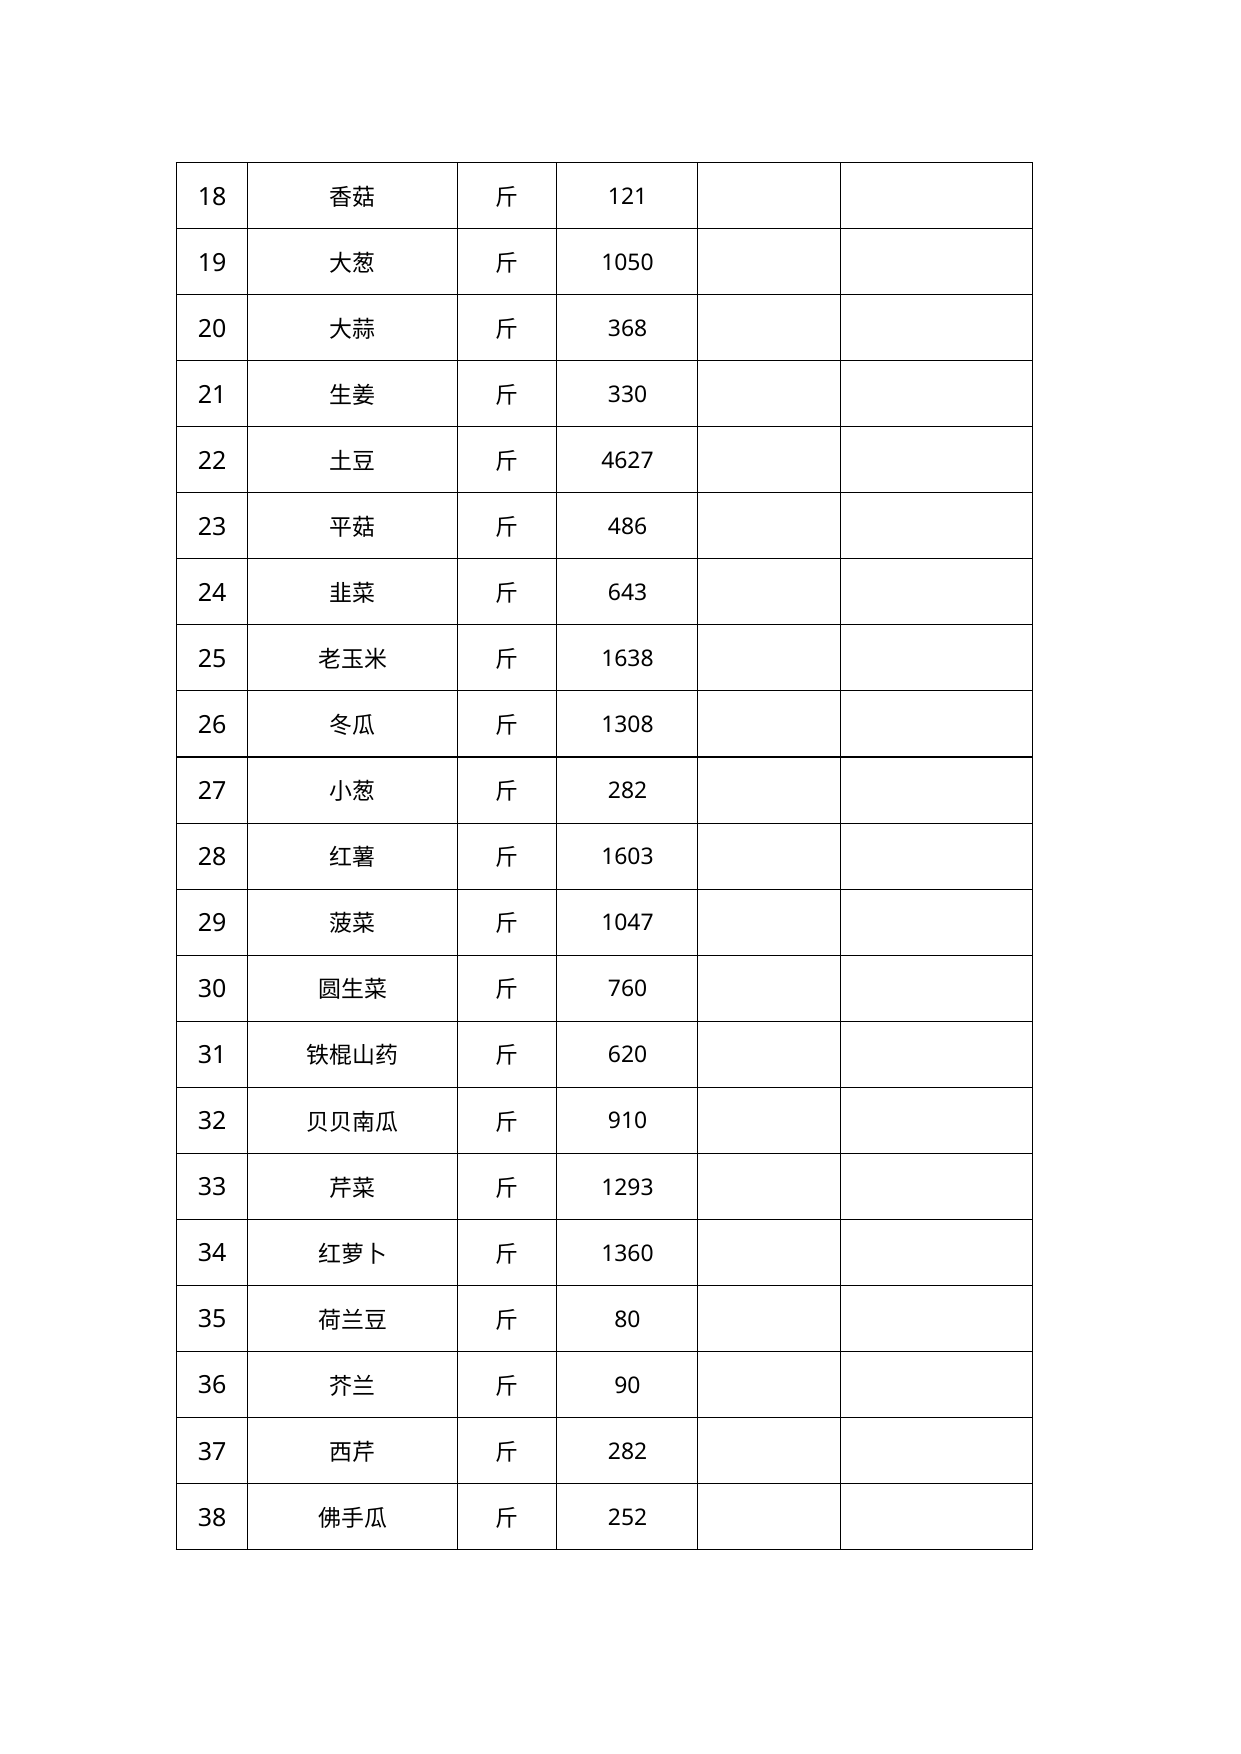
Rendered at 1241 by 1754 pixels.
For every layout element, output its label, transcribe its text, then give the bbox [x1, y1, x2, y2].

table_cell 大葱 [248, 229, 457, 294]
table_cell [698, 890, 840, 954]
table_cell 红萝卜 [248, 1220, 457, 1285]
table_cell [698, 758, 840, 822]
table_cell [698, 163, 840, 228]
table_cell 斤 [458, 1220, 556, 1285]
table_cell [841, 890, 1032, 954]
table_cell 31 [177, 1022, 247, 1087]
table_cell [841, 229, 1032, 294]
table_cell 香菇 [248, 163, 457, 228]
table_cell [841, 1088, 1032, 1153]
table_cell 4627 [557, 427, 697, 492]
table_cell 20 [177, 295, 247, 360]
table_cell 34 [177, 1220, 247, 1285]
table_cell 铁棍山药 [248, 1022, 457, 1087]
table_cell 1050 [557, 229, 697, 294]
table_cell [841, 559, 1032, 624]
table_cell [698, 1484, 840, 1549]
table_cell 斤 [458, 824, 556, 888]
table_cell 25 [177, 625, 247, 690]
table_cell [698, 691, 840, 756]
table_cell 斤 [458, 163, 556, 228]
table_cell 26 [177, 691, 247, 756]
table_cell 韭菜 [248, 559, 457, 624]
table_cell 斤 [458, 493, 556, 558]
table_cell 620 [557, 1022, 697, 1087]
table_cell 斤 [458, 890, 556, 954]
table_cell 760 [557, 956, 697, 1021]
table_cell 斤 [458, 956, 556, 1021]
table_cell 80 [557, 1286, 697, 1351]
table_cell [698, 1418, 840, 1483]
table_cell [698, 361, 840, 426]
table_cell 生姜 [248, 361, 457, 426]
table_cell 252 [557, 1484, 697, 1549]
table_cell [841, 493, 1032, 558]
table_cell [841, 1418, 1032, 1483]
table_cell [841, 1352, 1032, 1417]
table_cell [841, 361, 1032, 426]
table_cell 红薯 [248, 824, 457, 888]
table_cell 斤 [458, 559, 556, 624]
table_cell 1638 [557, 625, 697, 690]
table_cell [841, 956, 1032, 1021]
table_cell [698, 1022, 840, 1087]
table_cell 1360 [557, 1220, 697, 1285]
table_cell [698, 1220, 840, 1285]
table_cell [698, 956, 840, 1021]
table_cell [698, 427, 840, 492]
table_cell [841, 625, 1032, 690]
table_cell 芹菜 [248, 1154, 457, 1219]
table_cell [698, 295, 840, 360]
table_cell [698, 1286, 840, 1351]
table_cell 斤 [458, 427, 556, 492]
table_cell 35 [177, 1286, 247, 1351]
table_cell [841, 691, 1032, 756]
table_cell [698, 559, 840, 624]
table_cell 老玉米 [248, 625, 457, 690]
table_cell [841, 427, 1032, 492]
table_cell [698, 1154, 840, 1219]
table_cell 643 [557, 559, 697, 624]
table_cell [841, 1220, 1032, 1285]
table_cell 平菇 [248, 493, 457, 558]
table_cell 斤 [458, 1088, 556, 1153]
table_cell 斤 [458, 295, 556, 360]
table_cell [841, 1484, 1032, 1549]
table_cell 斤 [458, 1286, 556, 1351]
table_cell 22 [177, 427, 247, 492]
table_cell 29 [177, 890, 247, 954]
table_cell 大蒜 [248, 295, 457, 360]
table_cell [698, 1088, 840, 1153]
table_cell 菠菜 [248, 890, 457, 954]
table_cell 30 [177, 956, 247, 1021]
table_cell [841, 758, 1032, 822]
table_cell 330 [557, 361, 697, 426]
table_cell 1047 [557, 890, 697, 954]
table_cell 斤 [458, 758, 556, 822]
table_cell 小葱 [248, 758, 457, 822]
table_cell 38 [177, 1484, 247, 1549]
table_cell 斤 [458, 1022, 556, 1087]
table_cell 贝贝南瓜 [248, 1088, 457, 1153]
table_cell 368 [557, 295, 697, 360]
table_cell [698, 493, 840, 558]
table_cell 斤 [458, 1352, 556, 1417]
table_cell 36 [177, 1352, 247, 1417]
table_cell 90 [557, 1352, 697, 1417]
table_cell 斤 [458, 229, 556, 294]
table_cell 斤 [458, 361, 556, 426]
table_cell 24 [177, 559, 247, 624]
table_cell 西芹 [248, 1418, 457, 1483]
table_cell [841, 1154, 1032, 1219]
table_cell 28 [177, 824, 247, 888]
table_cell [841, 163, 1032, 228]
table_cell 斤 [458, 625, 556, 690]
table_cell 芥兰 [248, 1352, 457, 1417]
table_cell 37 [177, 1418, 247, 1483]
table_cell 1293 [557, 1154, 697, 1219]
table_cell [841, 1286, 1032, 1351]
table_cell [698, 625, 840, 690]
table_cell 圆生菜 [248, 956, 457, 1021]
table_cell 斤 [458, 1484, 556, 1549]
table_cell 19 [177, 229, 247, 294]
table_cell 33 [177, 1154, 247, 1219]
table_cell [698, 1352, 840, 1417]
table_cell [841, 824, 1032, 888]
table_cell 斤 [458, 1154, 556, 1219]
table_cell 土豆 [248, 427, 457, 492]
table_cell 佛手瓜 [248, 1484, 457, 1549]
table_cell 282 [557, 758, 697, 822]
table_cell [698, 824, 840, 888]
table_cell 冬瓜 [248, 691, 457, 756]
table_cell 荷兰豆 [248, 1286, 457, 1351]
table_cell 27 [177, 758, 247, 822]
table_cell 32 [177, 1088, 247, 1153]
table_cell 910 [557, 1088, 697, 1153]
table_cell 斤 [458, 1418, 556, 1483]
table_cell [841, 1022, 1032, 1087]
table_cell 23 [177, 493, 247, 558]
table_cell 1308 [557, 691, 697, 756]
table_cell 1603 [557, 824, 697, 888]
table_cell [841, 295, 1032, 360]
table_cell [698, 229, 840, 294]
table_cell 282 [557, 1418, 697, 1483]
table_cell 21 [177, 361, 247, 426]
table_cell 486 [557, 493, 697, 558]
table_cell 斤 [458, 691, 556, 756]
table_cell 121 [557, 163, 697, 228]
table_cell 18 [177, 163, 247, 228]
